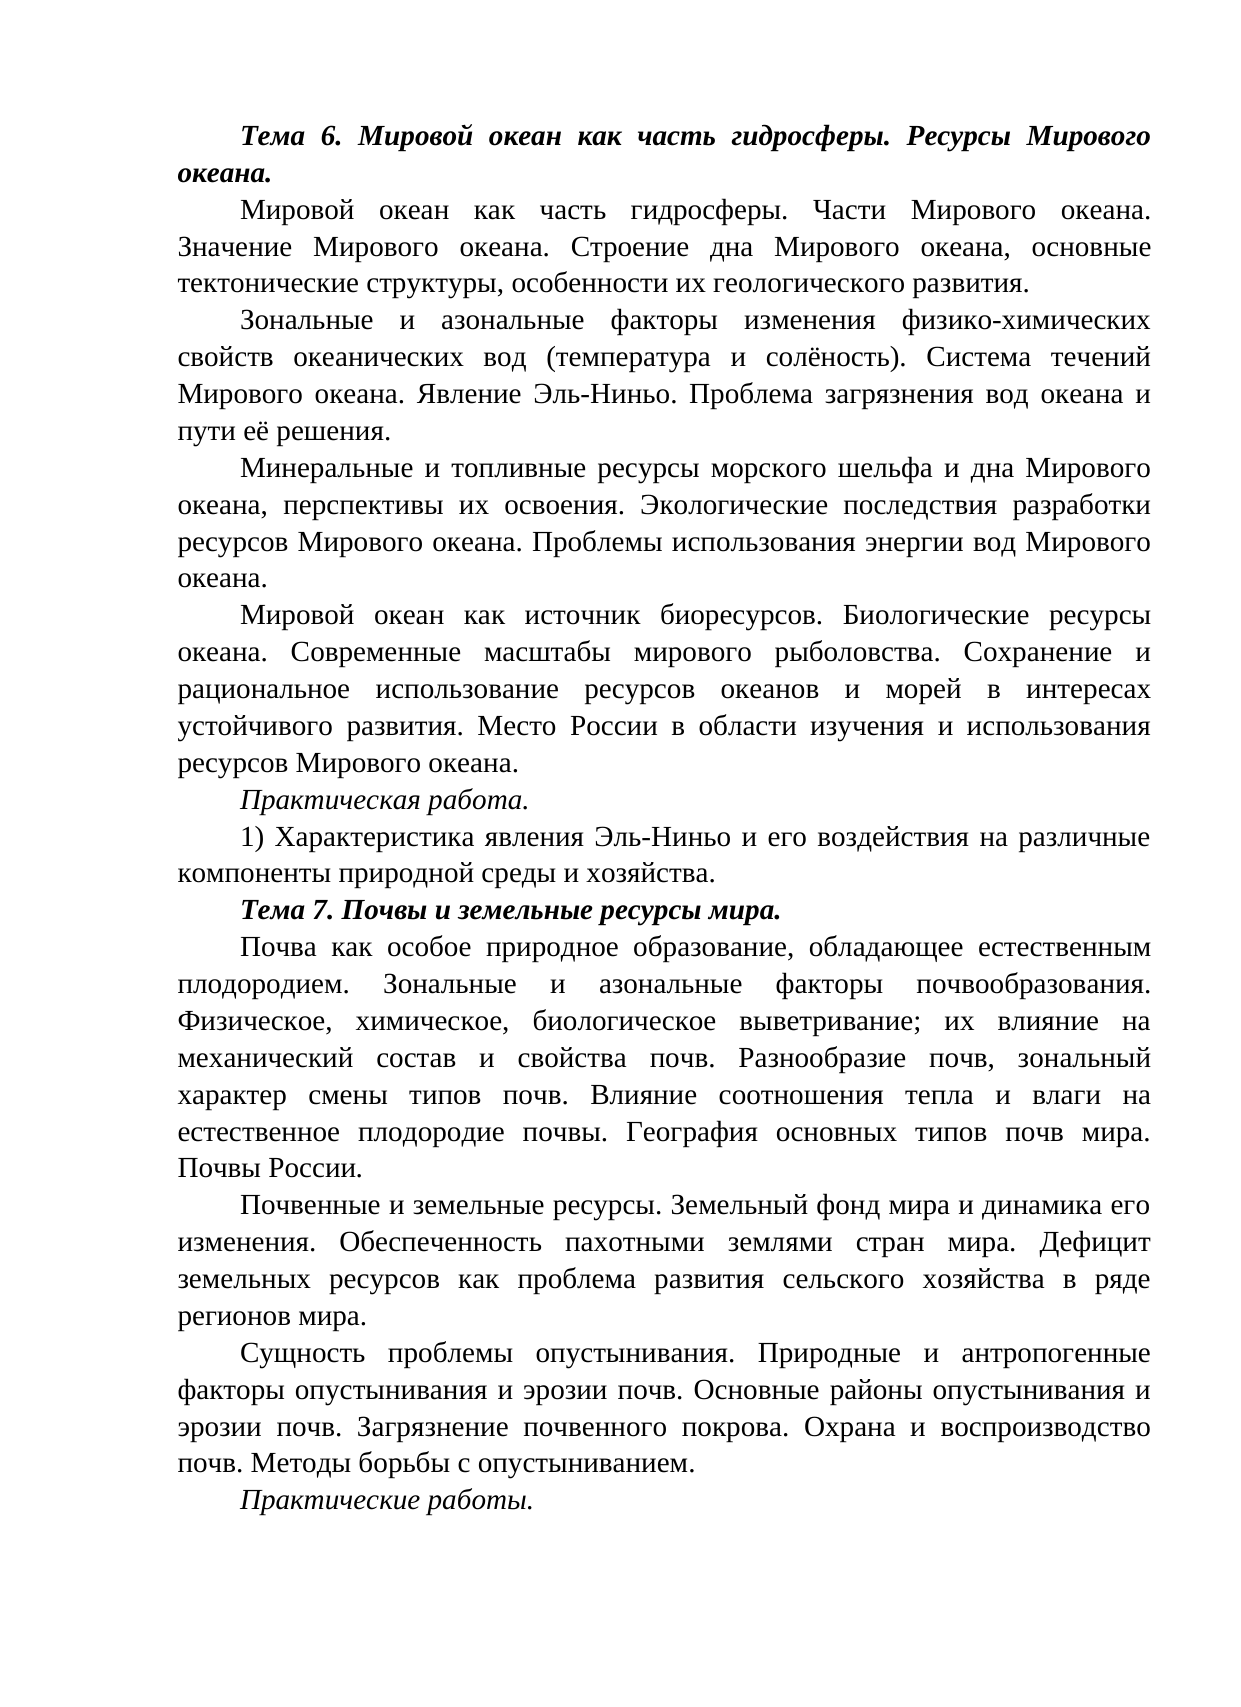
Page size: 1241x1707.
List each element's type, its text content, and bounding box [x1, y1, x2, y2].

text Тема 6. Мировой океан как часть гидросферы. Ресурсы Мирового океана. [177, 118, 1152, 188]
text Практическая работа. [177, 782, 1152, 815]
text Почва как особое природное образование, обладающее естественным плодородием. Зональные и азональные факторы почвообразования. Физическое, химическое, биологическое выветривание; их влияние на механический состав и свойства почв. Разнообразие почв, зональный характер смены типов почв. Влияние соотношения тепла и влаги на естественное плодородие почвы. География основных типов почв мира. Почвы России. [177, 929, 1152, 1184]
text Тема 7. Почвы и земельные ресурсы мира. [177, 892, 1152, 926]
text Сущность проблемы опустынивания. Природные и антропогенные факторы опустынивания и эрозии почв. Основные районы опустынивания и эрозии почв. Загрязнение почвенного покрова. Охрана и воспроизводство почв. Методы борьбы с опустыниванием. [177, 1335, 1152, 1479]
text 1) Характеристика явления Эль-Ниньо и его воздействия на различные компоненты природной среды и хозяйства. [177, 819, 1152, 889]
text Почвенные и земельные ресурсы. Земельный фонд мира и динамика его изменения. Обеспеченность пахотными землями стран мира. Дефицит земельных ресурсов как проблема развития сельского хозяйства в ряде регионов мира. [177, 1187, 1152, 1332]
text Зональные и азональные факторы изменения физико-химических свойств океанических вод (температура и солёность). Система течений Мирового океана. Явление Эль-Ниньо. Проблема загрязнения вод океана и пути её решения. [177, 302, 1152, 447]
text Мировой океан как источник биоресурсов. Биологические ресурсы океана. Современные масштабы мирового рыболовства. Сохранение и рациональное использование ресурсов океанов и морей в интересах устойчивого развития. Место России в области изучения и использования ресурсов Мирового океана. [177, 597, 1152, 778]
text Практические работы. [177, 1482, 1152, 1516]
text Мировой океан как часть гидросферы. Части Мирового океана. Значение Мирового океана. Строение дна Мирового океана, основные тектонические структуры, особенности их геологического развития. [177, 192, 1152, 299]
text Минеральные и топливные ресурсы морского шельфа и дна Мирового океана, перспективы их освоения. Экологические последствия разработки ресурсов Мирового океана. Проблемы использования энергии вод Мирового океана. [177, 450, 1152, 594]
